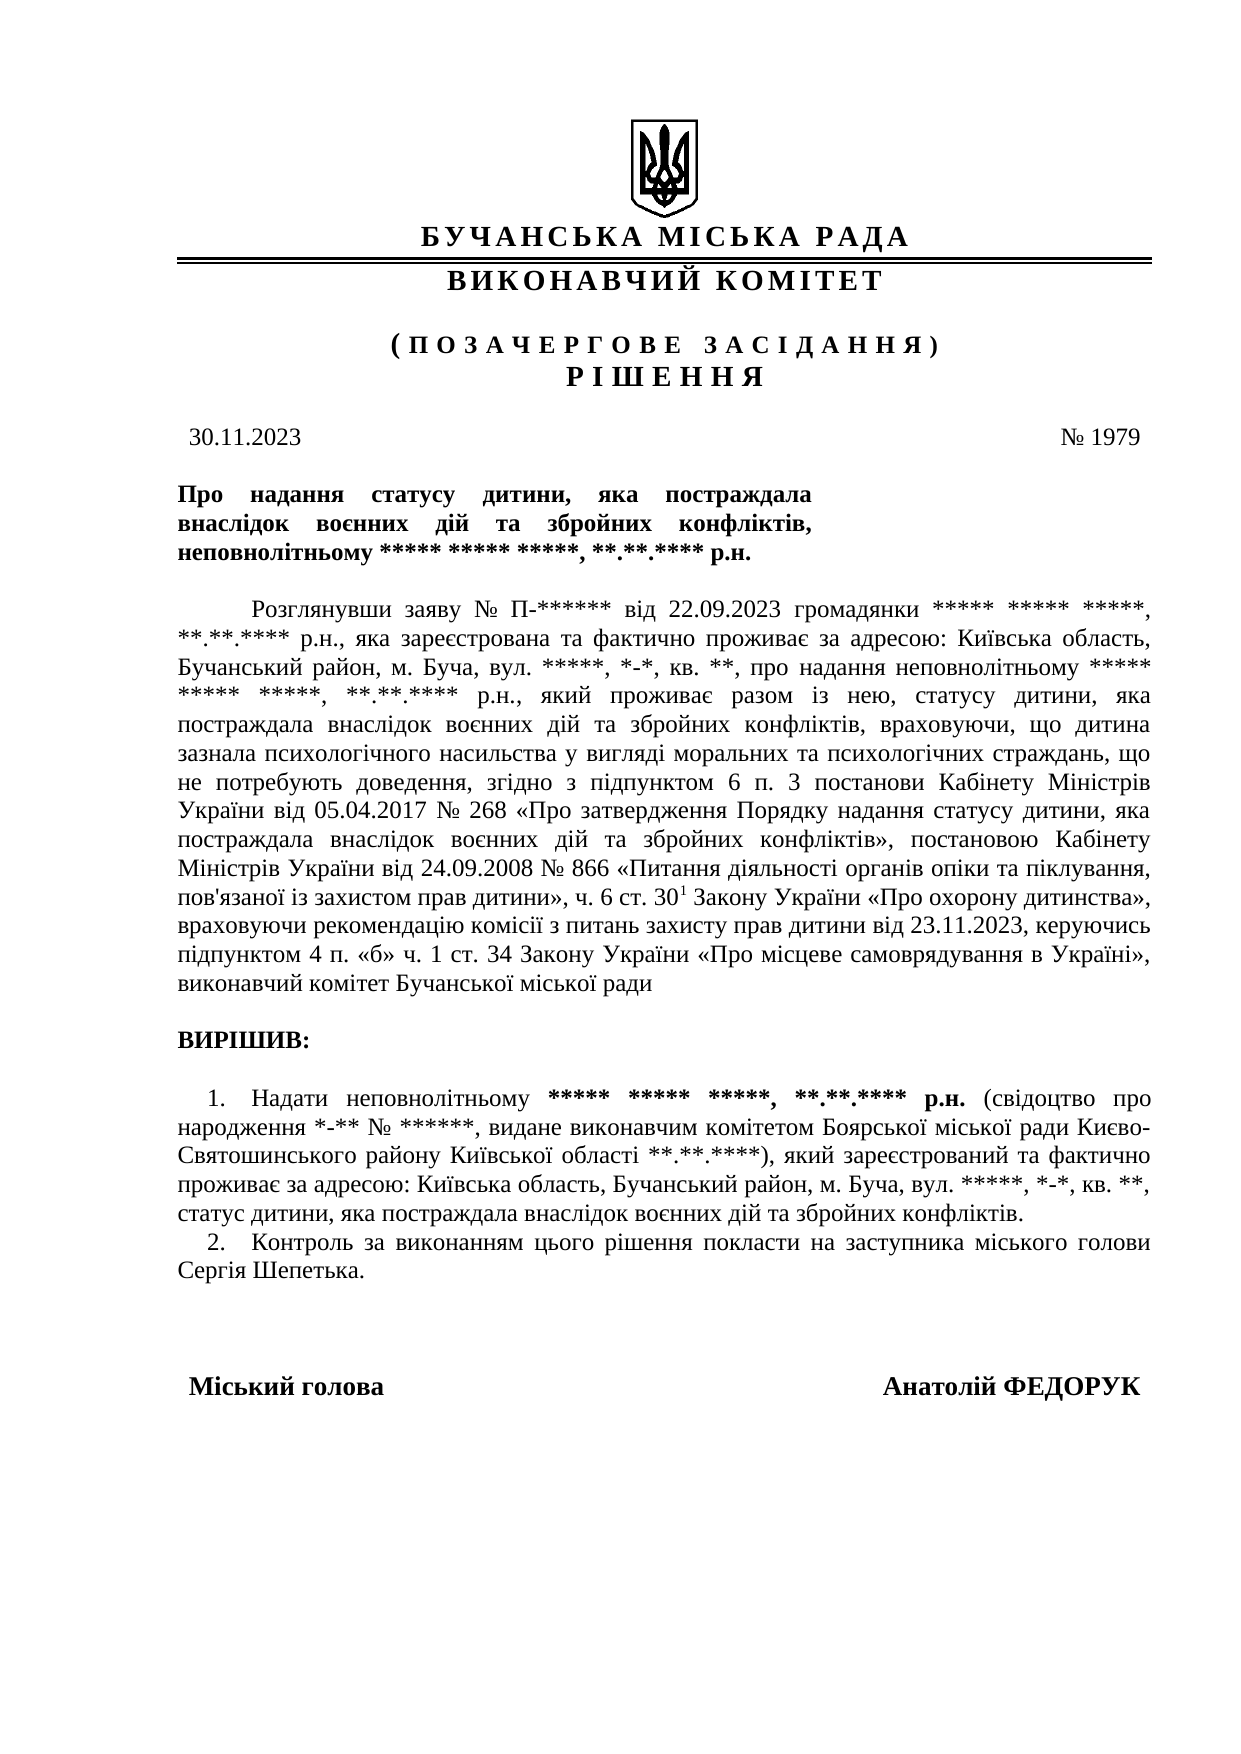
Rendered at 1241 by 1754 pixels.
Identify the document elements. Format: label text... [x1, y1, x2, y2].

table_header Анатолій ФЕДОРУК [663, 1370, 1152, 1401]
text Розглянувши заяву № П-****** від 22.09.2023 громадянки ***** ***** *****, **.**.**** р.н., яка зареєстрована та фактично проживає за адресою: Київська область, Бучанський район, м. Буча, вул. *****, *-*, кв. **, про надання неповнолітньому ***** ***** *****, **.**.**** р.н., який проживає разом із нею, статусу дитини, яка постраждала внаслідок воєнних дій та збройних конфліктів, враховуючи, що дитина зазнала психологічного насильства у вигляді моральних та психологічних страждань, що не потребують доведення, згідно з підпунктом 6 п. 3 постанови Кабінету Міністрів України від 05.04.2017 № 268 «Про затвердження Порядку надання статусу дитини, яка постраждала внаслідок воєнних дій та збройних конфліктів», постановою Кабінету Міністрів України від 24.09.2008 № 866 «Питання діяльності органів опіки та піклування, пов'язаної із захистом прав дитини», ч. 6 ст. 301 Закону України «Про охорону дитинства», враховуючи рекомендацію комісії з питань захисту прав дитини від 23.11.2023, керуючись підпунктом 4 п. «б» ч. 1 ст. 34 Закону України «Про місцеве самоврядування в Україні», виконавчий комітет Бучанської міської ради [177, 594, 1152, 997]
table_header № 1979 [666, 422, 1152, 450]
text РІШЕННЯ [177, 359, 1152, 393]
table_header Міський голова [177, 1370, 663, 1401]
picture [629, 118, 700, 219]
text БУЧАНСЬКА МІСЬКА РАДА [177, 219, 1152, 252]
text (ПОЗАЧЕРГОВЕ ЗАСІДАННЯ) [177, 326, 1152, 359]
text Про надання статусу дитини, яка постраждала внаслідок воєнних дій та збройних конфліктів, неповнолітньому ***** ***** *****, **.**.**** р.н. [177, 479, 812, 565]
list Контроль за виконанням цього рішення покласти на заступника міського голови Сергія Шепетька. [177, 1227, 1152, 1284]
table_header 30.11.2023 [177, 422, 666, 450]
table_header ВИКОНАВЧИЙ КОМІТЕТ [177, 264, 1152, 326]
text ВИРІШИВ: [177, 1025, 1152, 1054]
list Надати неповнолітньому ***** ***** *****, **.**.**** р.н. (свідоцтво про народження *-** № ******, видане виконавчим комітетом Боярської міської ради Києво-Святошинського району Київської області **.**.****), який зареєстрований та фактично проживає за адресою: Київська область, Бучанський район, м. Буча, вул. *****, *-*, кв. **, статус дитини, яка постраждала внаслідок воєнних дій та збройних конфліктів. [177, 1083, 1152, 1227]
